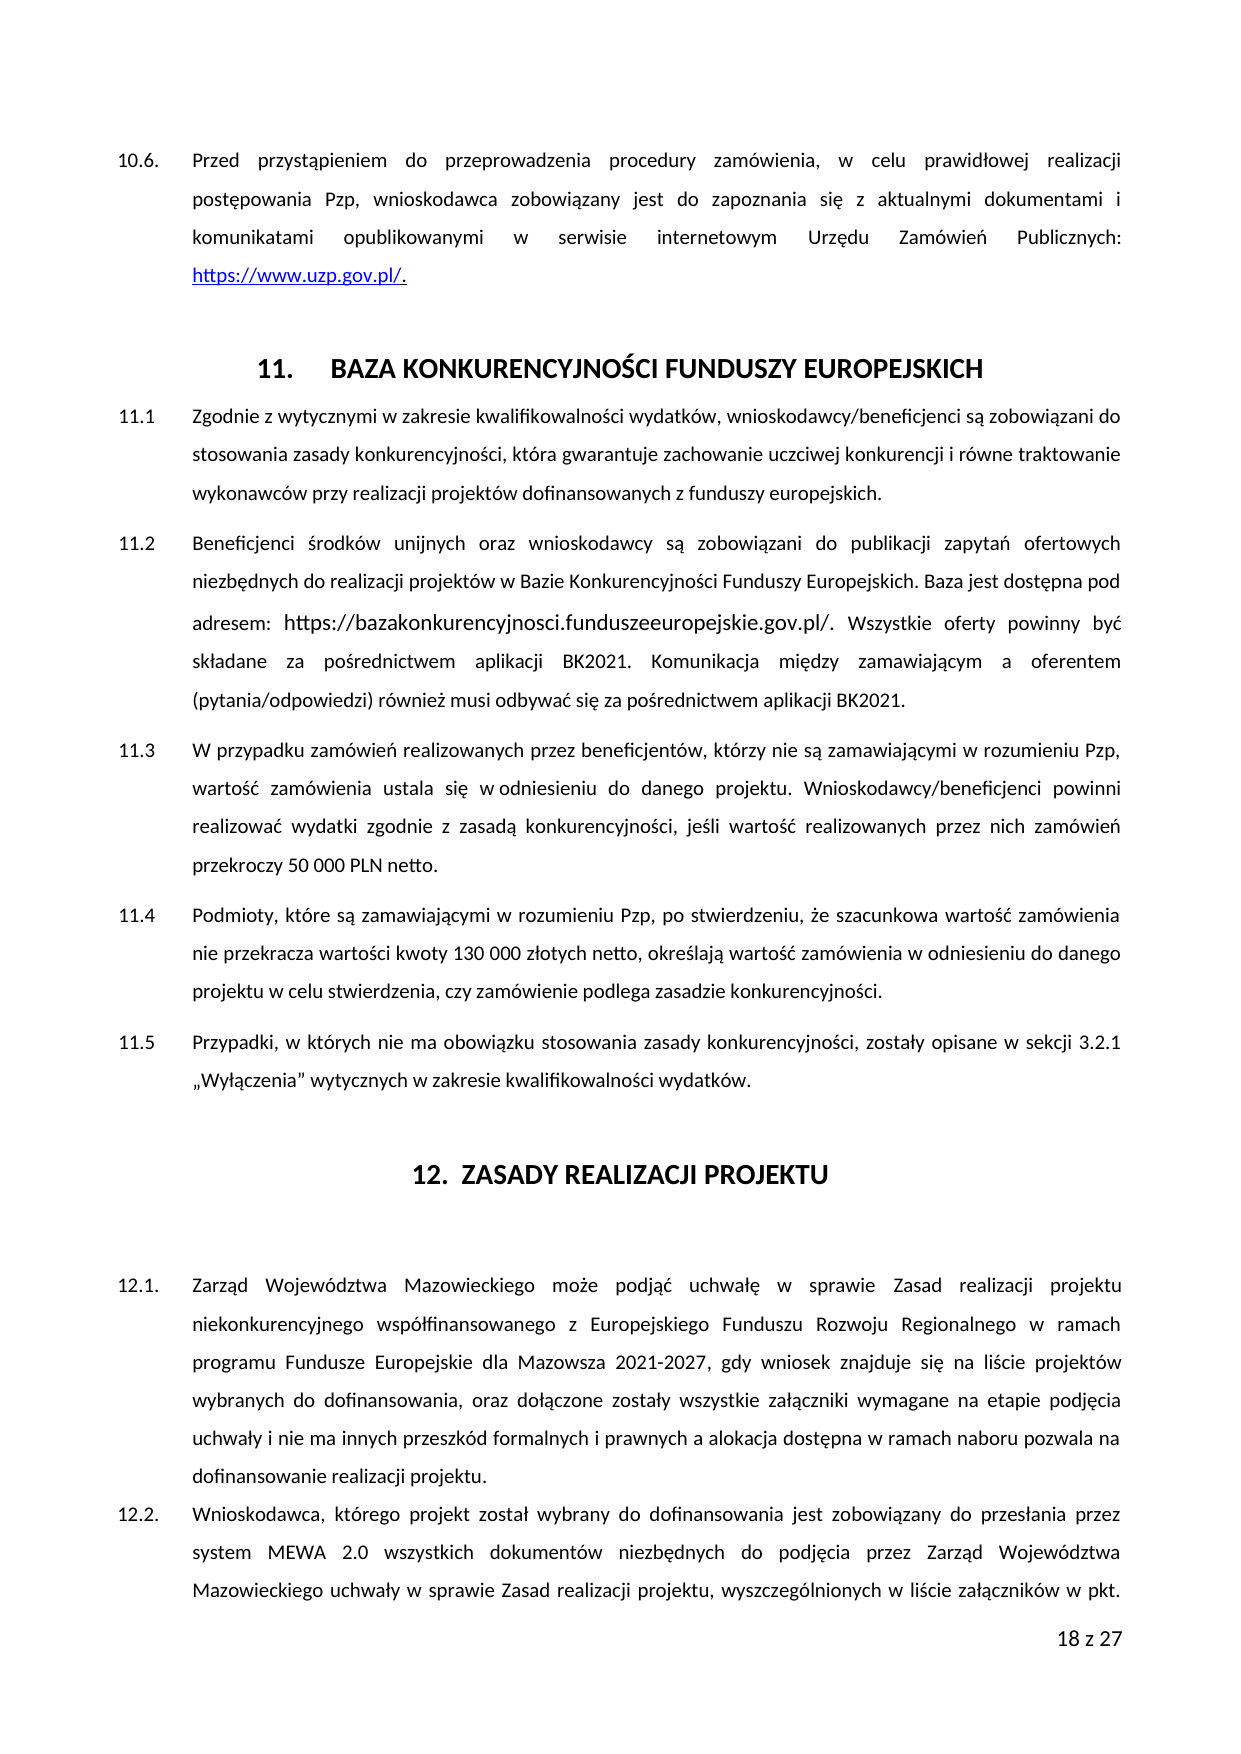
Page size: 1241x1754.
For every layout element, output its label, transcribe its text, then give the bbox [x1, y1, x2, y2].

list Przed przystąpieniem do przeprowadzenia procedury zamówienia, w celu prawidłowej realizacji postępowania Pzp, wnioskodawca zobowiązany jest do zapoznania się z aktualnymi dokumentami i komunikatami opublikowanymi w serwisie internetowym Urzędu Zamówień Publicznych: https://www.uzp.gov.pl/. [117, 148, 1122, 287]
text 11.4 Podmioty, które są zamawiającymi w rozumieniu Pzp, po stwierdzeniu, że szacunkowa wartość zamówienia nie przekracza wartości kwoty 130 000 złotych netto, określają wartość zamówienia w odniesieniu do danego projektu w celu stwierdzenia, czy zamówienie podlega zasadzie konkurencyjności. [118, 902, 1122, 1004]
list Zarząd Województwa Mazowieckiego może podjąć uchwałę w sprawie Zasad realizacji projektu niekonkurencyjnego współfinansowanego z Europejskiego Funduszu Rozwoju Regionalnego w ramach programu Fundusze Europejskie dla Mazowsza 2021-2027, gdy wniosek znajduje się na liście projektów wybranych do dofinansowania, oraz dołączone zostały wszystkie załączniki wymagane na etapie podjęcia uchwały i nie ma innych przeszkód formalnych i prawnych a alokacja dostępna w ramach naboru pozwala na dofinansowanie realizacji projektu. [117, 1273, 1122, 1489]
text 11.2 Beneficjenci środków unijnych oraz wnioskodawcy są zobowiązani do publikacji zapytań ofertowych niezbędnych do realizacji projektów w Bazie Konkurencyjności Funduszy Europejskich. Baza jest dostępna pod adresem: https://bazakonkurencyjnosci.funduszeeuropejskie.gov.pl/. Wszystkie oferty powinny być składane za pośrednictwem aplikacji BK2021. Komunikacja między zamawiającym a oferentem (pytania/odpowiedzi) również musi odbywać się za pośrednictwem aplikacji BK2021. [118, 530, 1122, 712]
subtitle BAZA KONKURENCYJNOŚCI FUNDUSZY EUROPEJSKICH [118, 350, 1122, 386]
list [117, 1501, 1122, 1603]
list ZASADY REALIZACJI PROJEKTU [118, 1156, 1122, 1192]
text 11.3 W przypadku zamówień realizowanych przez beneficjentów, którzy nie są zamawiającymi w rozumieniu Pzp, wartość zamówienia ustala się w odniesieniu do danego projektu. Wnioskodawcy/beneficjenci powinni realizować wydatki zgodnie z zasadą konkurencyjności, jeśli wartość realizowanych przez nich zamówień przekroczy 50 000 PLN netto. [118, 737, 1122, 877]
text 11.5 Przypadki, w których nie ma obowiązku stosowania zasady konkurencyjności, zostały opisane w sekcji 3.2.1 „Wyłączenia” wytycznych w zakresie kwalifikowalności wydatków. [118, 1029, 1122, 1093]
text 11.1 Zgodnie z wytycznymi w zakresie kwalifikowalności wydatków, wnioskodawcy/beneficjenci są zobowiązani do stosowania zasady konkurencyjności, która gwarantuje zachowanie uczciwej konkurencji i równe traktowanie wykonawców przy realizacji projektów dofinansowanych z funduszy europejskich. [118, 403, 1122, 505]
